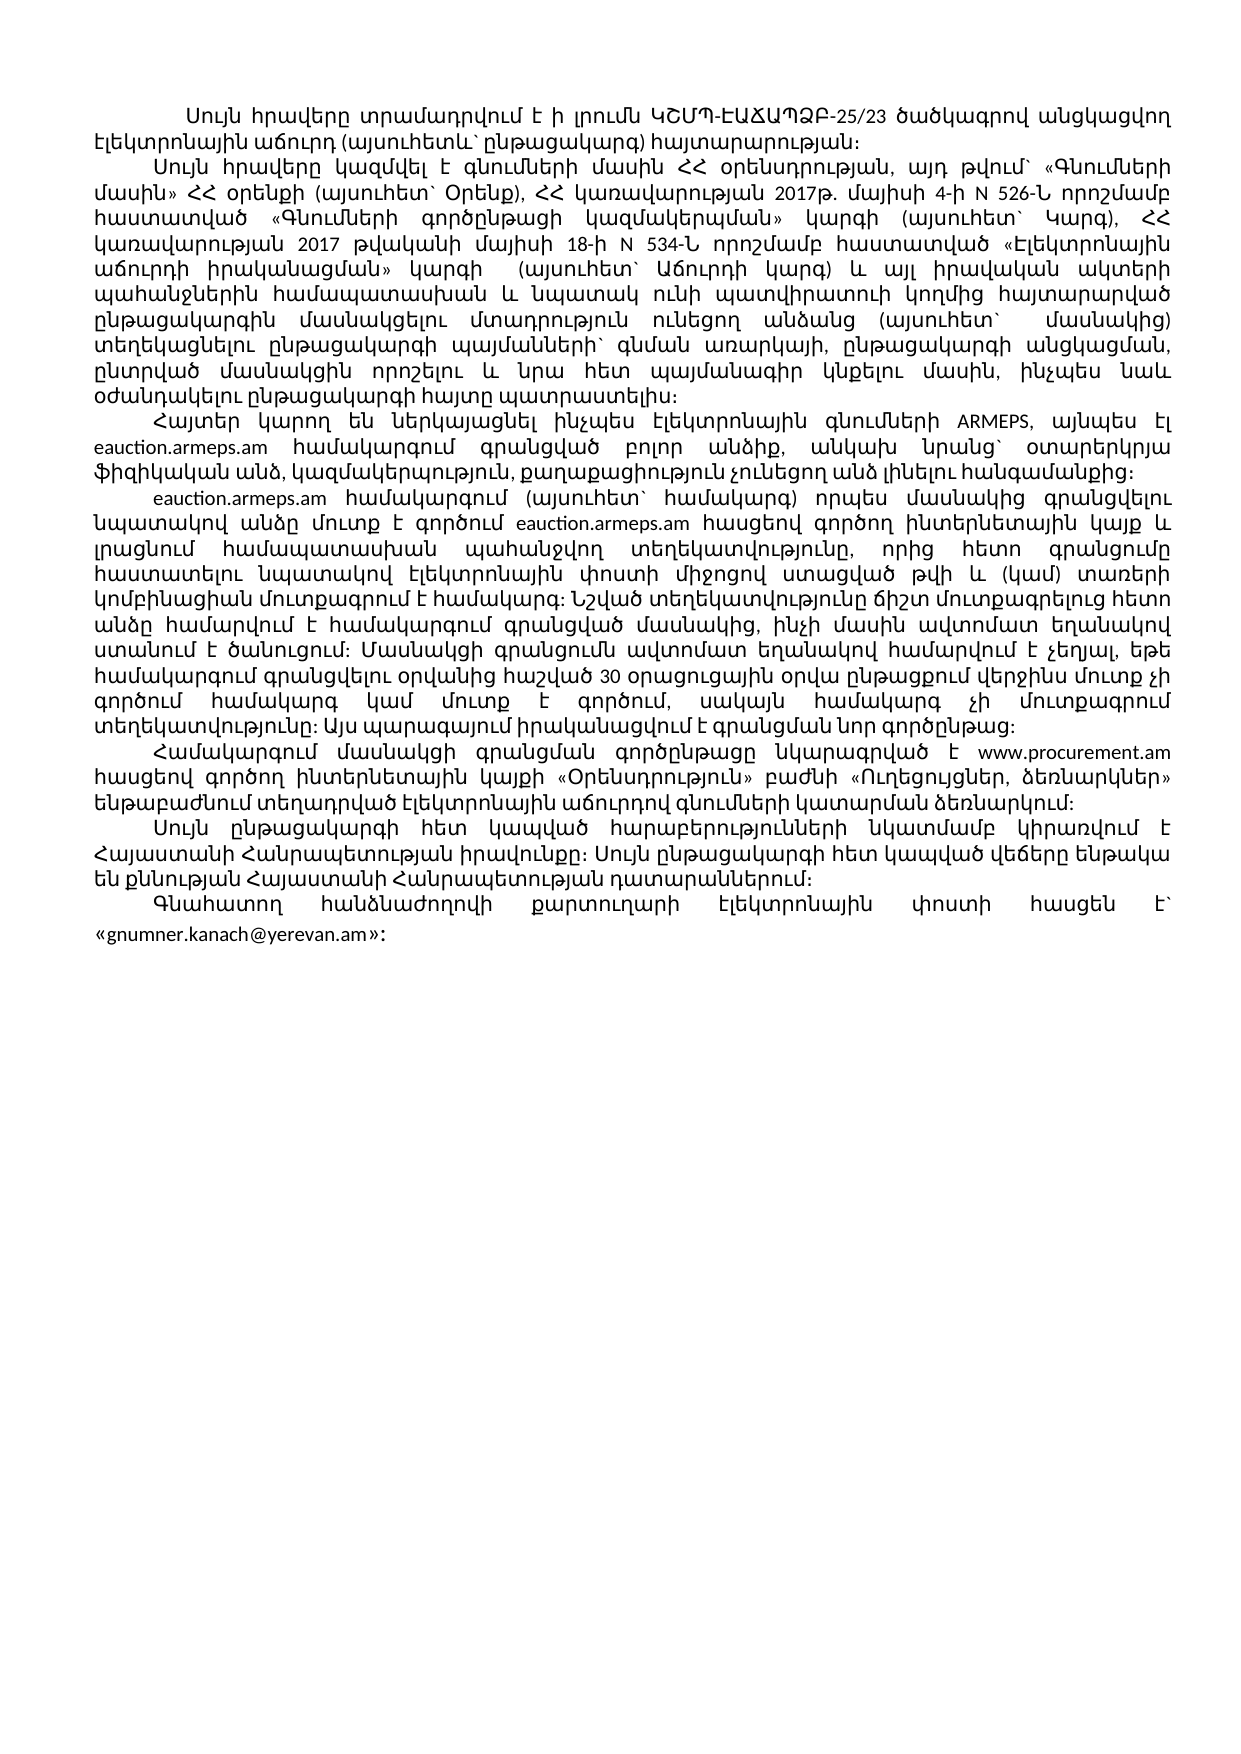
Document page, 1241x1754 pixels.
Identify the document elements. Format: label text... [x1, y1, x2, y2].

text Գնահատող հանձնաժողովի քարտուղարի էլեկտրոնային փոստի հասցեն է` «gnumner.kanach@yerevan.am»: [94, 892, 1171, 948]
text Հայտեր կարող են ներկայացնել ինչպես էլեկտրոնային գնումների ARMEPS, այնպես էլ eauction.armeps.am համակարգում գրանցված բոլոր անձիք, անկախ նրանց` օտարերկրյա ֆիզիկական անձ, կազմակերպություն, քաղաքացիություն չունեցող անձ լինելու հանգամանքից։ [94, 409, 1171, 485]
text Սույն հրավերը կազմվել է գնումների մասին ՀՀ օրենսդրության, այդ թվում` «Գնումների մասին» ՀՀ օրենքի (այսուհետ` Օրենք), ՀՀ կառավարության 2017թ. մայիսի 4-ի N 526-Ն որոշմամբ հաստատված «Գնումների գործընթացի կազմակերպման» կարգի (այսուհետ` Կարգ), ՀՀ կառավարության 2017 թվականի մայիսի 18-ի N 534-Ն որոշմամբ հաստատված «Էլեկտրոնային աճուրդի իրականացման» կարգի (այսուհետ` Աճուրդի կարգ) և այլ իրավական ակտերի պահանջներին համապատասխան և նպատակ ունի պատվիրատուի կողմից հայտարարված ընթացակարգին մասնակցելու մտադրություն ունեցող անձանց (այսուհետ` մասնակից) տեղեկացնելու ընթացակարգի պայմանների` գնման առարկայի, ընթացակարգի անցկացման, ընտրված մասնակցին որոշելու և նրա հետ պայմանագիր կնքելու մասին, ինչպես նաև օժանդակելու ընթացակարգի հայտը պատրաստելիս։ [94, 154, 1171, 409]
text eauction.armeps.am համակարգում (այսուհետ` համակարգ) որպես մասնակից գրանցվելու նպատակով անձը մուտք է գործում eauction.armeps.am հասցեով գործող ինտերնետային կայք և լրացնում համապատասխան պահանջվող տեղեկատվությունը, որից հետո գրանցումը հաստատելու նպատակով էլեկտրոնային փոստի միջոցով ստացված թվի և (կամ) տառերի կոմբինացիան մուտքագրում է համակարգ: Նշված տեղեկատվությունը ճիշտ մուտքագրելուց հետո անձը համարվում է համակարգում գրանցված մասնակից, ինչի մասին ավտոմատ եղանակով ստանում է ծանուցում: Մասնակցի գրանցումն ավտոմատ եղանակով համարվում է չեղյալ, եթե համակարգում գրանցվելու օրվանից հաշված 30 օրացուցային օրվա ընթացքում վերջինս մուտք չի գործում համակարգ կամ մուտք է գործում, սակայն համակարգ չի մուտքագրում տեղեկատվությունը: Այս պարագայում իրականացվում է գրանցման նոր գործընթաց: [94, 485, 1171, 739]
text Համակարգում մասնակցի գրանցման գործընթացը նկարագրված է www.procurement.am հասցեով գործող ինտերնետային կայքի «Օրենսդրություն» բաժնի «Ուղեցույցներ, ձեռնարկներ» ենթաբաժնում տեղադրված էլեկտրոնային աճուրդով գնումների կատարման ձեռնարկում: [94, 739, 1171, 815]
text Սույն հրավերը տրամադրվում է ի լրումն ԿՇՄՊ-ԷԱՃԱՊՁԲ-25/23 ծածկագրով անցկացվող էլեկտրոնային աճուրդ (այսուհետև` ընթացակարգ) հայտարարության։ [94, 104, 1171, 154]
text Սույն ընթացակարգի հետ կապված հարաբերությունների նկատմամբ կիրառվում է Հայաստանի Հանրապետության իրավունքը։ Սույն ընթացակարգի հետ կապված վեճերը ենթակա են քննության Հայաստանի Հանրապետության դատարաններում։ [94, 815, 1171, 892]
